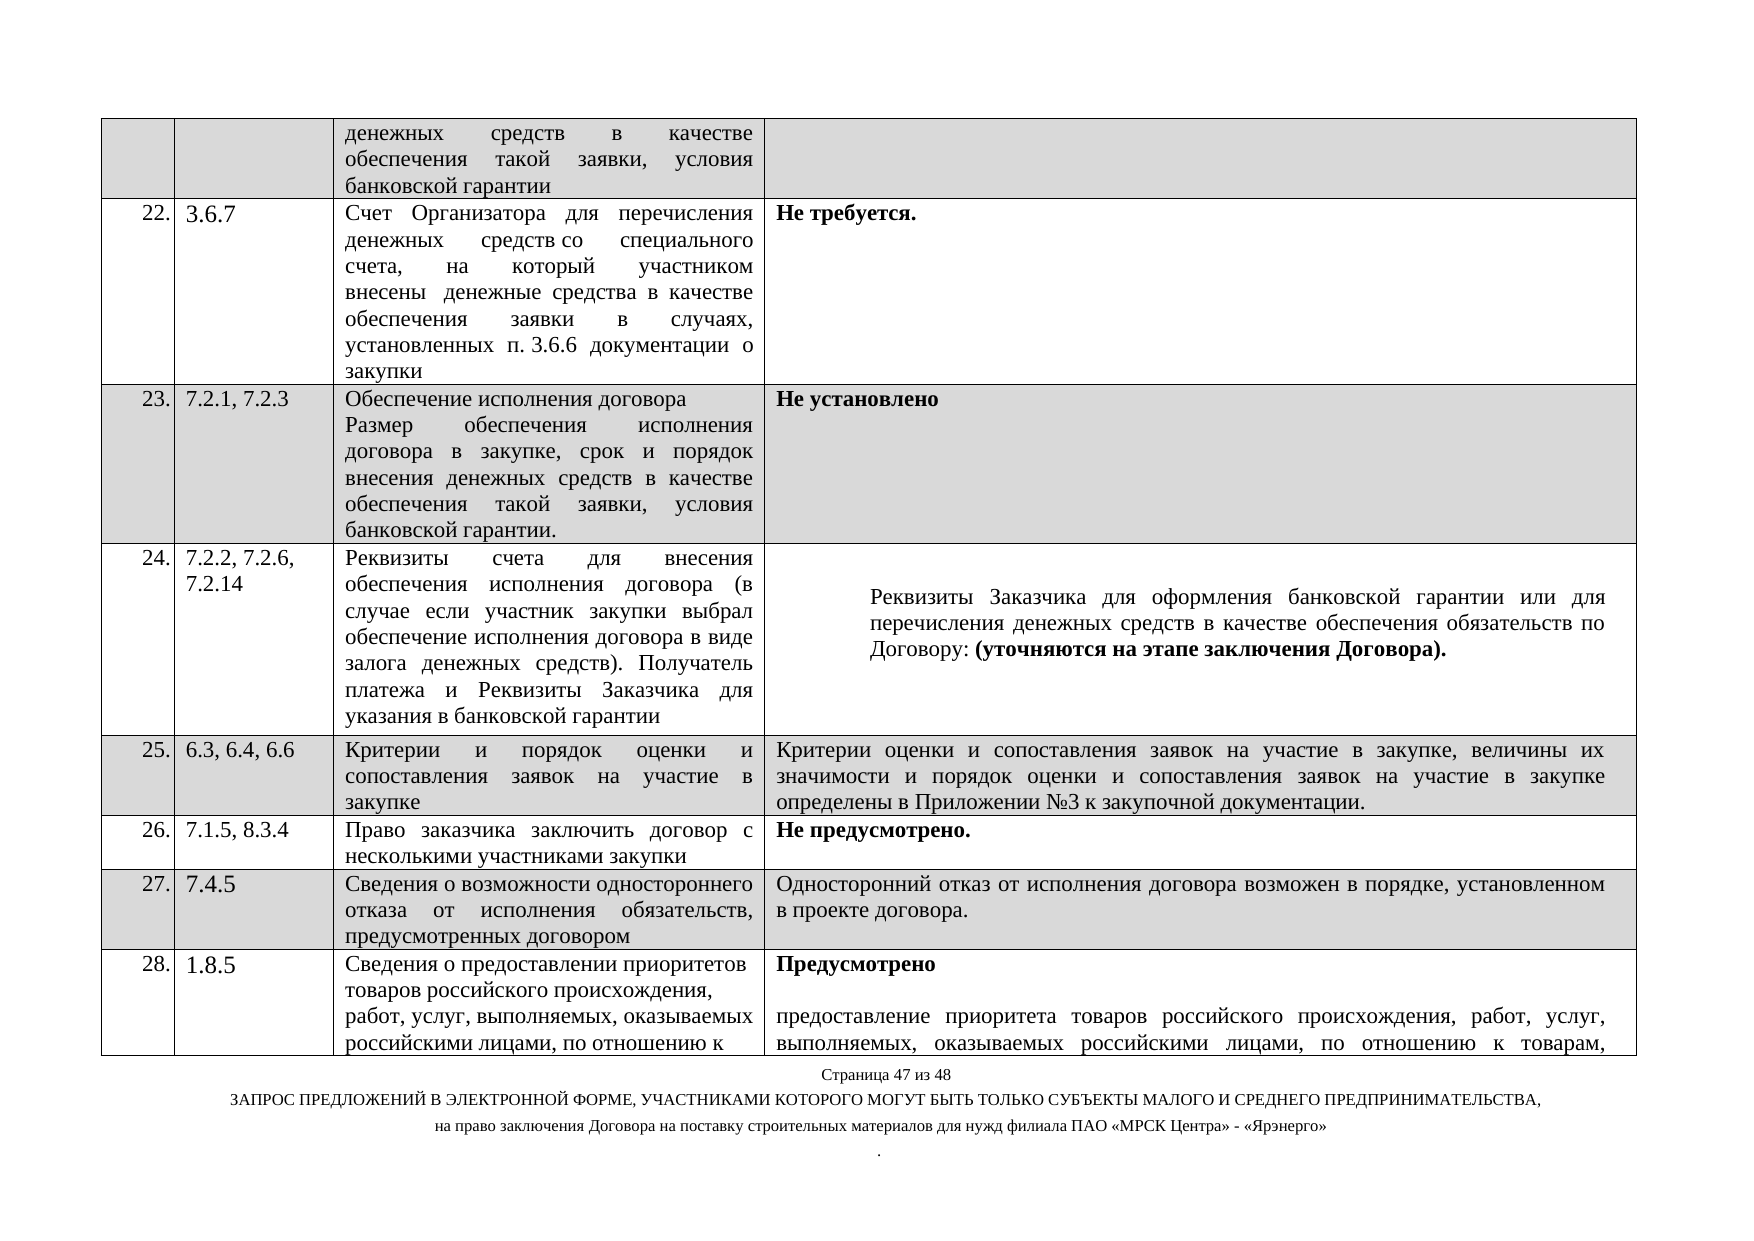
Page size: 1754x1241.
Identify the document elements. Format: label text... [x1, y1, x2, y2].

table_cell [102, 544, 174, 735]
table_cell 7.2.1, 7.2.3 [175, 385, 333, 543]
table_cell Счет Организатора для перечисления денежных средств со специального счета, на который участником внесены денежные средства в качестве обеспечения заявки в случаях, установленных п. 3.6.6 документации о закупки [334, 199, 764, 384]
table_cell Не предусмотрено. [765, 816, 1636, 868]
table_cell [102, 736, 174, 815]
table_cell Не установлено. [765, 119, 1636, 198]
table_cell 6.3, 6.4, 6.6 [175, 736, 333, 815]
table_cell 3.6 [175, 119, 333, 198]
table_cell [334, 950, 764, 1055]
table_cell Право заказчика заключить договор с несколькими участниками закупки [334, 816, 764, 868]
table_cell [102, 870, 174, 949]
table_cell 7.4.5 [175, 870, 333, 949]
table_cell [334, 119, 764, 198]
table_cell Не установлено [765, 385, 1636, 543]
table_cell [102, 950, 174, 1055]
table_cell 3.6.7 [175, 199, 333, 384]
table_cell [102, 385, 174, 543]
table_cell Не требуется. [765, 199, 1636, 384]
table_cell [765, 950, 1636, 1055]
table_cell [102, 816, 174, 868]
table_cell Критерии оценки и сопоставления заявок на участие в закупке, величины их значимости и порядок оценки и сопоставления заявок на участие в закупке определены в Приложении №3 к закупочной документации. [765, 736, 1636, 815]
table_cell 1.8.5 [175, 950, 333, 1055]
table_cell Реквизиты счета для внесения обеспечения исполнения договора (в случае если участник закупки выбрал обеспечение исполнения договора в виде залога денежных средств). Получатель платежа и Реквизиты Заказчика для указания в банковской гарантии [334, 544, 764, 735]
table_cell 7.1.5, 8.3.4 [175, 816, 333, 868]
table_cell Обеспечение исполнения договора Размер обеспечения исполнения договора в закупке, срок и порядок внесения денежных средств в качестве обеспечения такой заявки, условия банковской гарантии. [334, 385, 764, 543]
table_cell Односторонний отказ от исполнения договора возможен в порядке, установленном в проекте договора. [765, 870, 1636, 949]
table_cell Критерии и порядок оценки и сопоставления заявок на участие в закупке [334, 736, 764, 815]
table_cell 7.2.2, 7.2.6, 7.2.14 [175, 544, 333, 735]
table_cell Сведения о возможности одностороннего отказа от исполнения обязательств, предусмотренных договором [334, 870, 764, 949]
table_cell Реквизиты Заказчика для оформления банковской гарантии или для перечисления денежных средств в качестве обеспечения обязательств по Договору: (уточняются на этапе заключения Договора). [765, 544, 1636, 735]
table_cell [102, 119, 174, 198]
table_cell [102, 199, 174, 384]
